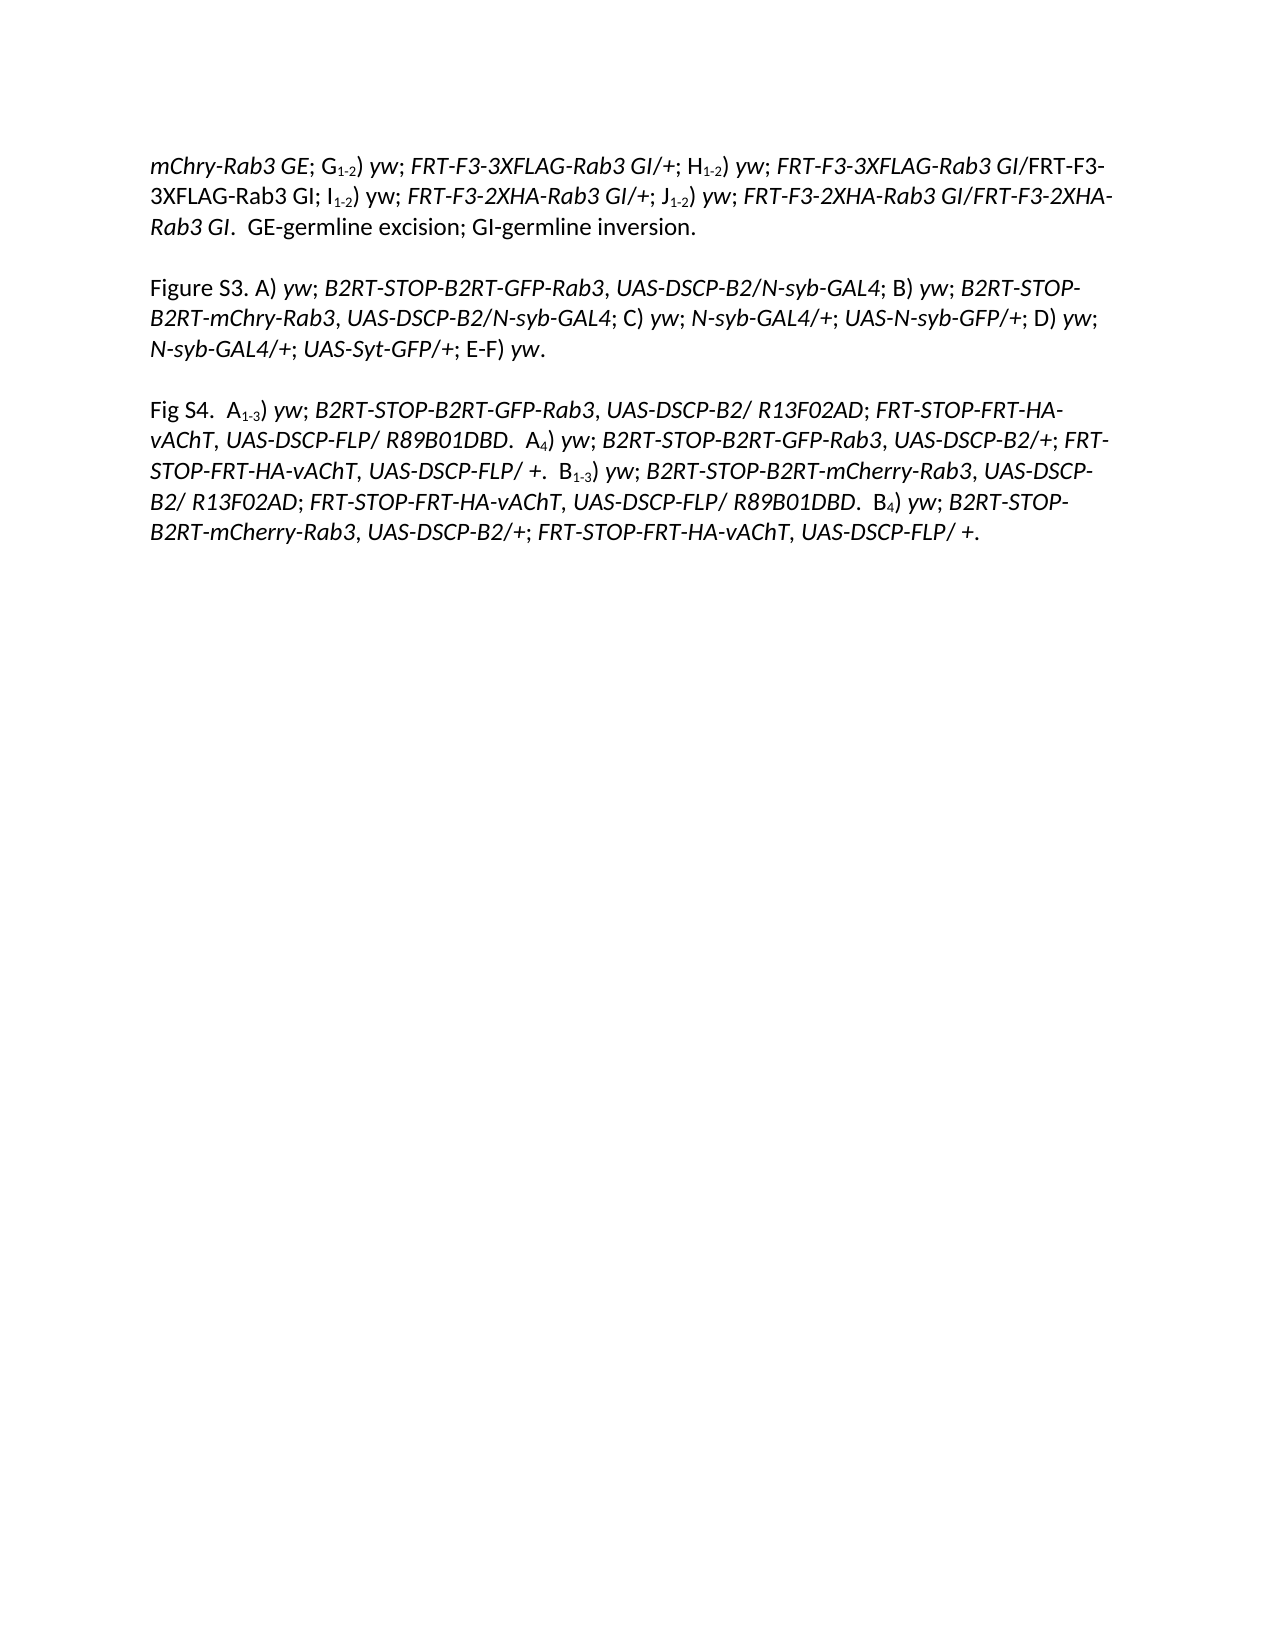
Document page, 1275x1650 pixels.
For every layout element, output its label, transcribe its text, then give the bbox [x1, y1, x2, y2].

text Fig S4. A1-3) yw; B2RT-STOP-B2RT-GFP-Rab3, UAS-DSCP-B2/ R13F02AD; FRT-STOP-FRT-HA-vAChT, UAS-DSCP-FLP/ R89B01DBD. A4) yw; B2RT-STOP-B2RT-GFP-Rab3, UAS-DSCP-B2/+; FRT-STOP-FRT-HA-vAChT, UAS-DSCP-FLP/ +. B1-3) yw; B2RT-STOP-B2RT-mCherry-Rab3, UAS-DSCP-B2/ R13F02AD; FRT-STOP-FRT-HA-vAChT, UAS-DSCP-FLP/ R89B01DBD. B4) yw; B2RT-STOP-B2RT-mCherry-Rab3, UAS-DSCP-B2/+; FRT-STOP-FRT-HA-vAChT, UAS-DSCP-FLP/ +. [150, 394, 1125, 547]
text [150, 150, 1125, 242]
text Figure S3. A) yw; B2RT-STOP-B2RT-GFP-Rab3, UAS-DSCP-B2/N-syb-GAL4; B) yw; B2RT-STOP-B2RT-mChry-Rab3, UAS-DSCP-B2/N-syb-GAL4; C) yw; N-syb-GAL4/+; UAS-N-syb-GFP/+; D) yw; N-syb-GAL4/+; UAS-Syt-GFP/+; E-F) yw. [150, 272, 1125, 364]
